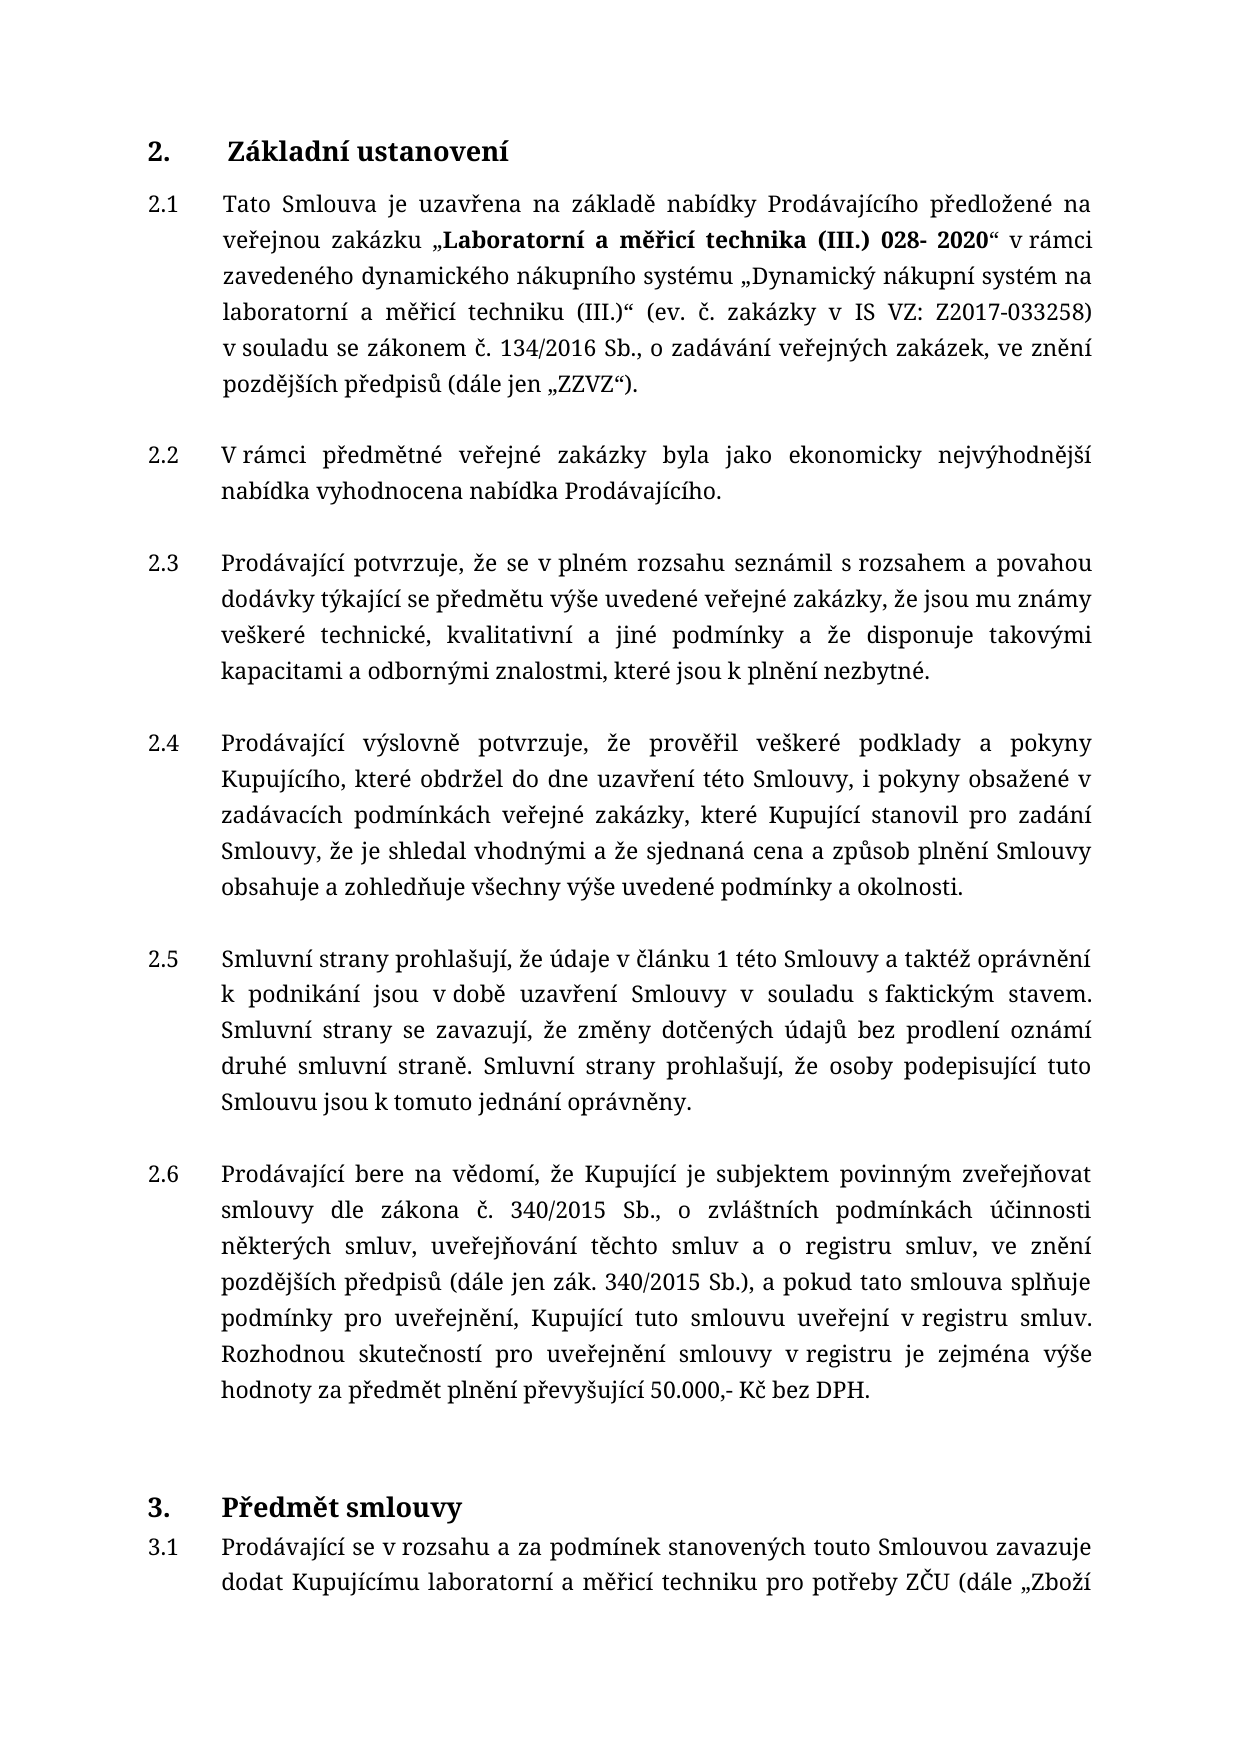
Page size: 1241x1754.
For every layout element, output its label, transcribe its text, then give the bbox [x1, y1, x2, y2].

text 2. Základní ustanovení [148, 133, 1093, 170]
text 2.2 V rámci předmětné veřejné zakázky byla jako ekonomicky nejvýhodnější nabídka vyhodnocena nabídka Prodávajícího. [148, 439, 1093, 507]
text 2.4 Prodávající výslovně potvrzuje, že prověřil veškeré podklady a pokyny Kupujícího, které obdržel do dne uzavření této Smlouvy, i pokyny obsažené v zadávacích podmínkách veřejné zakázky, které Kupující stanovil pro zadání Smlouvy, že je shledal vhodnými a že sjednaná cena a způsob plnění Smlouvy obsahuje a zohledňuje všechny výše uvedené podmínky a okolnosti. [148, 727, 1093, 902]
text 3. Předmět smlouvy [148, 1488, 1093, 1525]
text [148, 1530, 1093, 1598]
text 2.6 Prodávající bere na vědomí, že Kupující je subjektem povinným zveřejňovat smlouvy dle zákona č. 340/2015 Sb., o zvláštních podmínkách účinnosti některých smluv, uveřejňování těchto smluv a o registru smluv, ve znění pozdějších předpisů (dále jen zák. 340/2015 Sb.), a pokud tato smlouva splňuje podmínky pro uveřejnění, Kupující tuto smlouvu uveřejní v registru smluv. Rozhodnou skutečností pro uveřejnění smlouvy v registru je zejména výše hodnoty za předmět plnění převyšující 50.000,- Kč bez DPH. [148, 1158, 1093, 1405]
text 2.1 Tato Smlouva je uzavřena na základě nabídky Prodávajícího předložené na veřejnou zakázku „Laboratorní a měřicí technika (III.) 028- 2020“ v rámci zavedeného dynamického nákupního systému „Dynamický nákupní systém na laboratorní a měřicí techniku (III.)“ (ev. č. zakázky v IS VZ: Z2017-033258) v souladu se zákonem č. 134/2016 Sb., o zadávání veřejných zakázek, ve znění pozdějších předpisů (dále jen „ZZVZ“). [148, 188, 1093, 399]
text 2.5 Smluvní strany prohlašují, že údaje v článku 1 této Smlouvy a taktéž oprávnění k podnikání jsou v době uzavření Smlouvy v souladu s faktickým stavem. Smluvní strany se zavazují, že změny dotčených údajů bez prodlení oznámí druhé smluvní straně. Smluvní strany prohlašují, že osoby podepisující tuto Smlouvu jsou k tomuto jednání oprávněny. [148, 942, 1093, 1117]
text 2.3 Prodávající potvrzuje, že se v plném rozsahu seznámil s rozsahem a povahou dodávky týkající se předmětu výše uvedené veřejné zakázky, že jsou mu známy veškeré technické, kvalitativní a jiné podmínky a že disponuje takovými kapacitami a odbornými znalostmi, které jsou k plnění nezbytné. [148, 547, 1093, 686]
